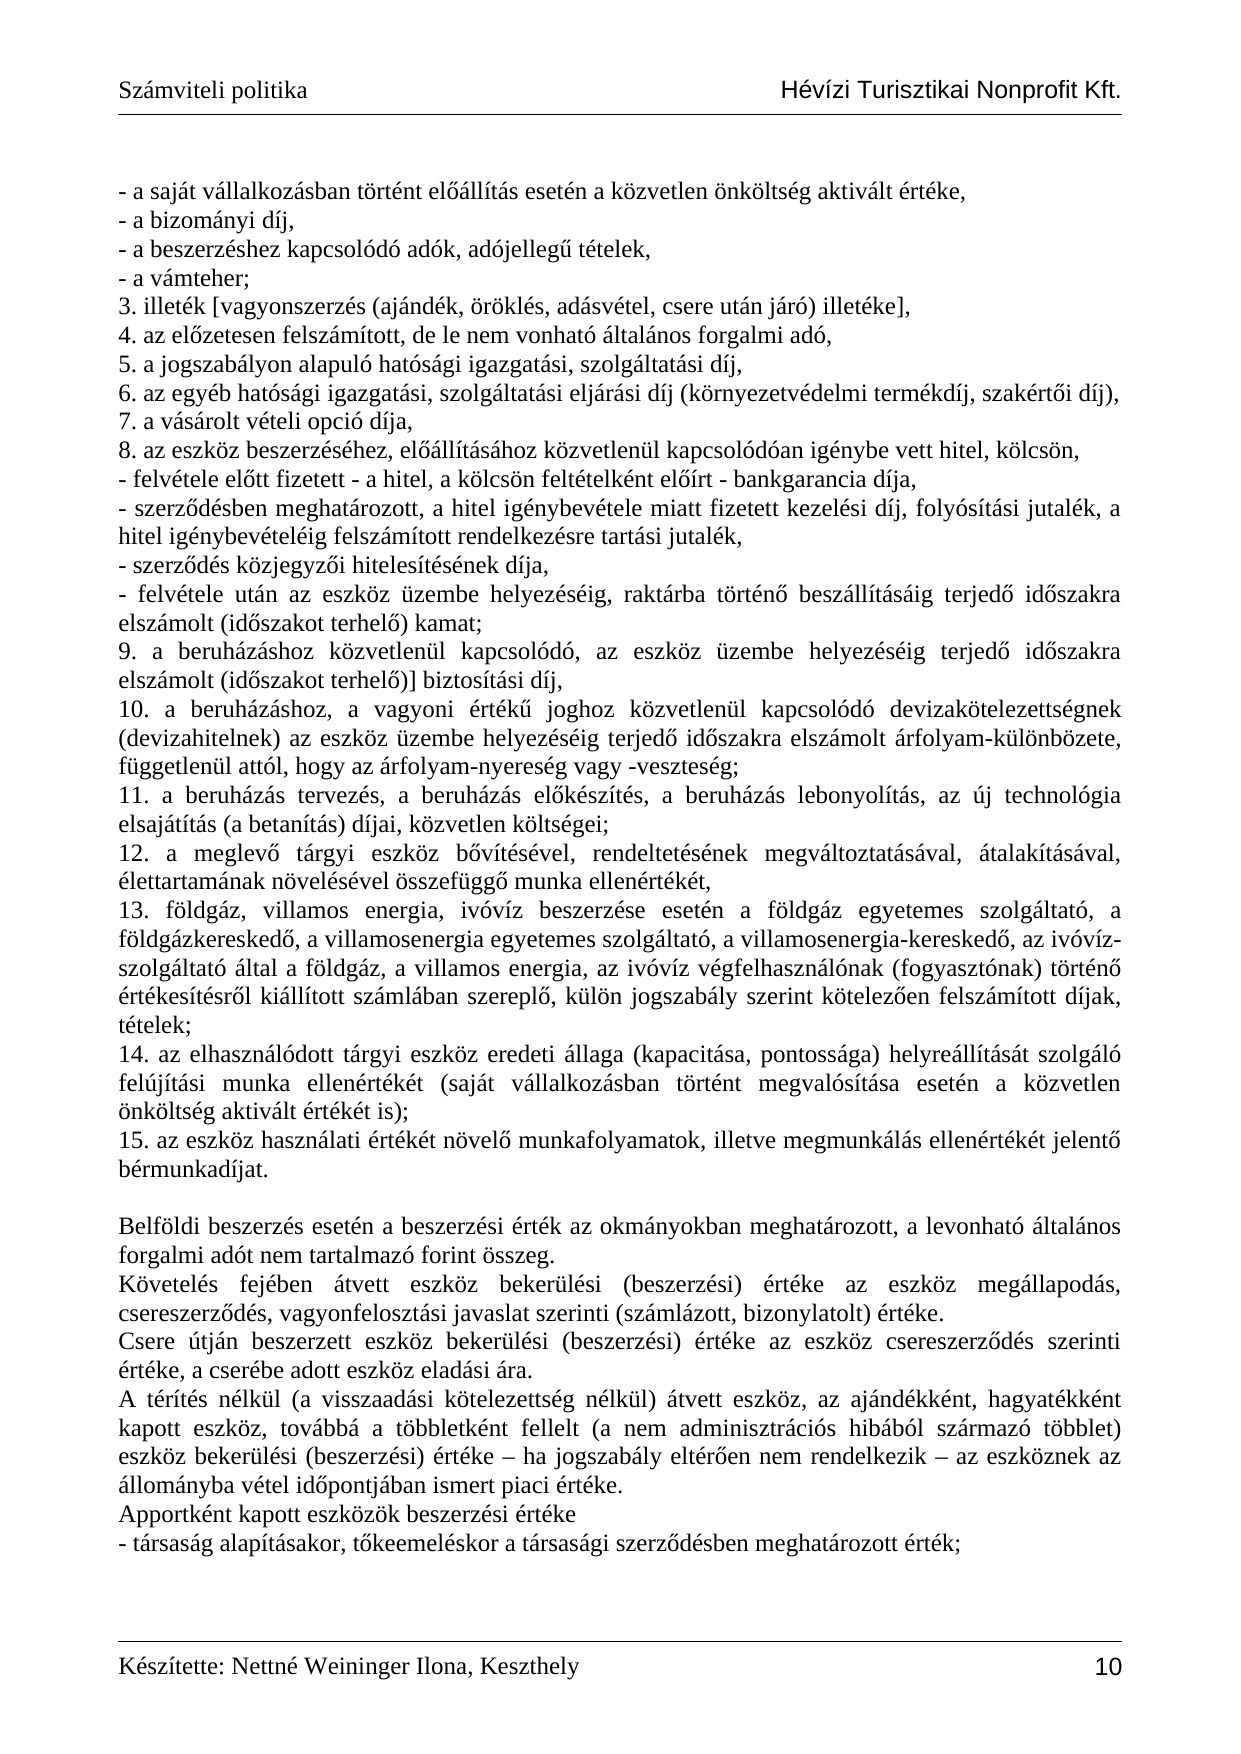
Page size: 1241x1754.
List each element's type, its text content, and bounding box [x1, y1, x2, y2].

text 13. földgáz, villamos energia, ivóvíz beszerzése esetén a földgáz egyetemes szolgáltató, a földgázkereskedő, a villamosenergia egyetemes szolgáltató, a villamosenergia-kereskedő, az ivóvíz-szolgáltató által a földgáz, a villamos energia, az ivóvíz végfelhasználónak (fogyasztónak) történő értékesítésről kiállított számlában szereplő, külön jogszabály szerint kötelezően felszámított díjak, tételek; [118, 895, 1122, 1039]
text 9. a beruházáshoz közvetlenül kapcsolódó, az eszköz üzembe helyezéséig terjedő időszakra elszámolt (időszakot terhelő)] biztosítási díj, [118, 636, 1122, 694]
text A térítés nélkül (a visszaadási kötelezettség nélkül) átvett eszköz, az ajándékként, hagyatékként kapott eszköz, továbbá a többletként fellelt (a nem adminisztrációs hibából származó többlet) eszköz bekerülési (beszerzési) értéke – ha jogszabály eltérően nem rendelkezik – az eszköznek az állományba vétel időpontjában ismert piaci értéke. [118, 1384, 1122, 1499]
text - felvétele előtt fizetett - a hitel, a kölcsön feltételként előírt - bankgarancia díja, [118, 464, 1122, 493]
text 15. az eszköz használati értékét növelő munkafolyamatok, illetve megmunkálás ellenértékét jelentő bérmunkadíjat. [118, 1125, 1122, 1183]
text - a bizományi díj, [118, 205, 1122, 234]
text - társaság alapításakor, tőkeemeléskor a társasági szerződésben meghatározott érték; [118, 1528, 1122, 1556]
text 5. a jogszabályon alapuló hatósági igazgatási, szolgáltatási díj, [118, 349, 1122, 378]
text 8. az eszköz beszerzéséhez, előállításához közvetlenül kapcsolódóan igénybe vett hitel, kölcsön, [118, 435, 1122, 464]
text - a saját vállalkozásban történt előállítás esetén a közvetlen önköltség aktivált értéke, [118, 176, 1122, 205]
text 3. illeték [vagyonszerzés (ajándék, öröklés, adásvétel, csere után járó) illetéke], [118, 291, 1122, 320]
text - szerződés közjegyzői hitelesítésének díja, [118, 550, 1122, 579]
text - a beszerzéshez kapcsolódó adók, adójellegű tételek, [118, 234, 1122, 263]
text - a vámteher; [118, 263, 1122, 291]
text - szerződésben meghatározott, a hitel igénybevétele miatt fizetett kezelési díj, folyósítási jutalék, a hitel igénybevételéig felszámított rendelkezésre tartási jutalék, [118, 493, 1122, 550]
text 10. a beruházáshoz, a vagyoni értékű joghoz közvetlenül kapcsolódó devizakötelezettségnek (devizahitelnek) az eszköz üzembe helyezéséig terjedő időszakra elszámolt árfolyam-különbözete, függetlenül attól, hogy az árfolyam-nyereség vagy -veszteség; [118, 694, 1122, 780]
text Csere útján beszerzett eszköz bekerülési (beszerzési) értéke az eszköz csereszerződés szerinti értéke, a cserébe adott eszköz eladási ára. [118, 1326, 1122, 1384]
text Belföldi beszerzés esetén a beszerzési érték az okmányokban meghatározott, a levonható általános forgalmi adót nem tartalmazó forint összeg. [118, 1211, 1122, 1269]
text 12. a meglevő tárgyi eszköz bővítésével, rendeltetésének megváltoztatásával, átalakításával, élettartamának növelésével összefüggő munka ellenértékét, [118, 838, 1122, 895]
text Apportként kapott eszközök beszerzési értéke [118, 1499, 1122, 1528]
text 7. a vásárolt vételi opció díja, [118, 406, 1122, 435]
text - felvétele után az eszköz üzembe helyezéséig, raktárba történő beszállításáig terjedő időszakra elszámolt (időszakot terhelő) kamat; [118, 579, 1122, 636]
text Követelés fejében átvett eszköz bekerülési (beszerzési) értéke az eszköz megállapodás, csereszerződés, vagyonfelosztási javaslat szerinti (számlázott, bizonylatolt) értéke. [118, 1269, 1122, 1326]
text 6. az egyéb hatósági igazgatási, szolgáltatási eljárási díj (környezetvédelmi termékdíj, szakértői díj), [118, 378, 1122, 406]
text 14. az elhasználódott tárgyi eszköz eredeti állaga (kapacitása, pontossága) helyreállítását szolgáló felújítási munka ellenértékét (saját vállalkozásban történt megvalósítása esetén a közvetlen önköltség aktivált értékét is); [118, 1039, 1122, 1125]
text 11. a beruházás tervezés, a beruházás előkészítés, a beruházás lebonyolítás, az új technológia elsajátítás (a betanítás) díjai, közvetlen költségei; [118, 780, 1122, 838]
text 4. az előzetesen felszámított, de le nem vonható általános forgalmi adó, [118, 320, 1122, 349]
